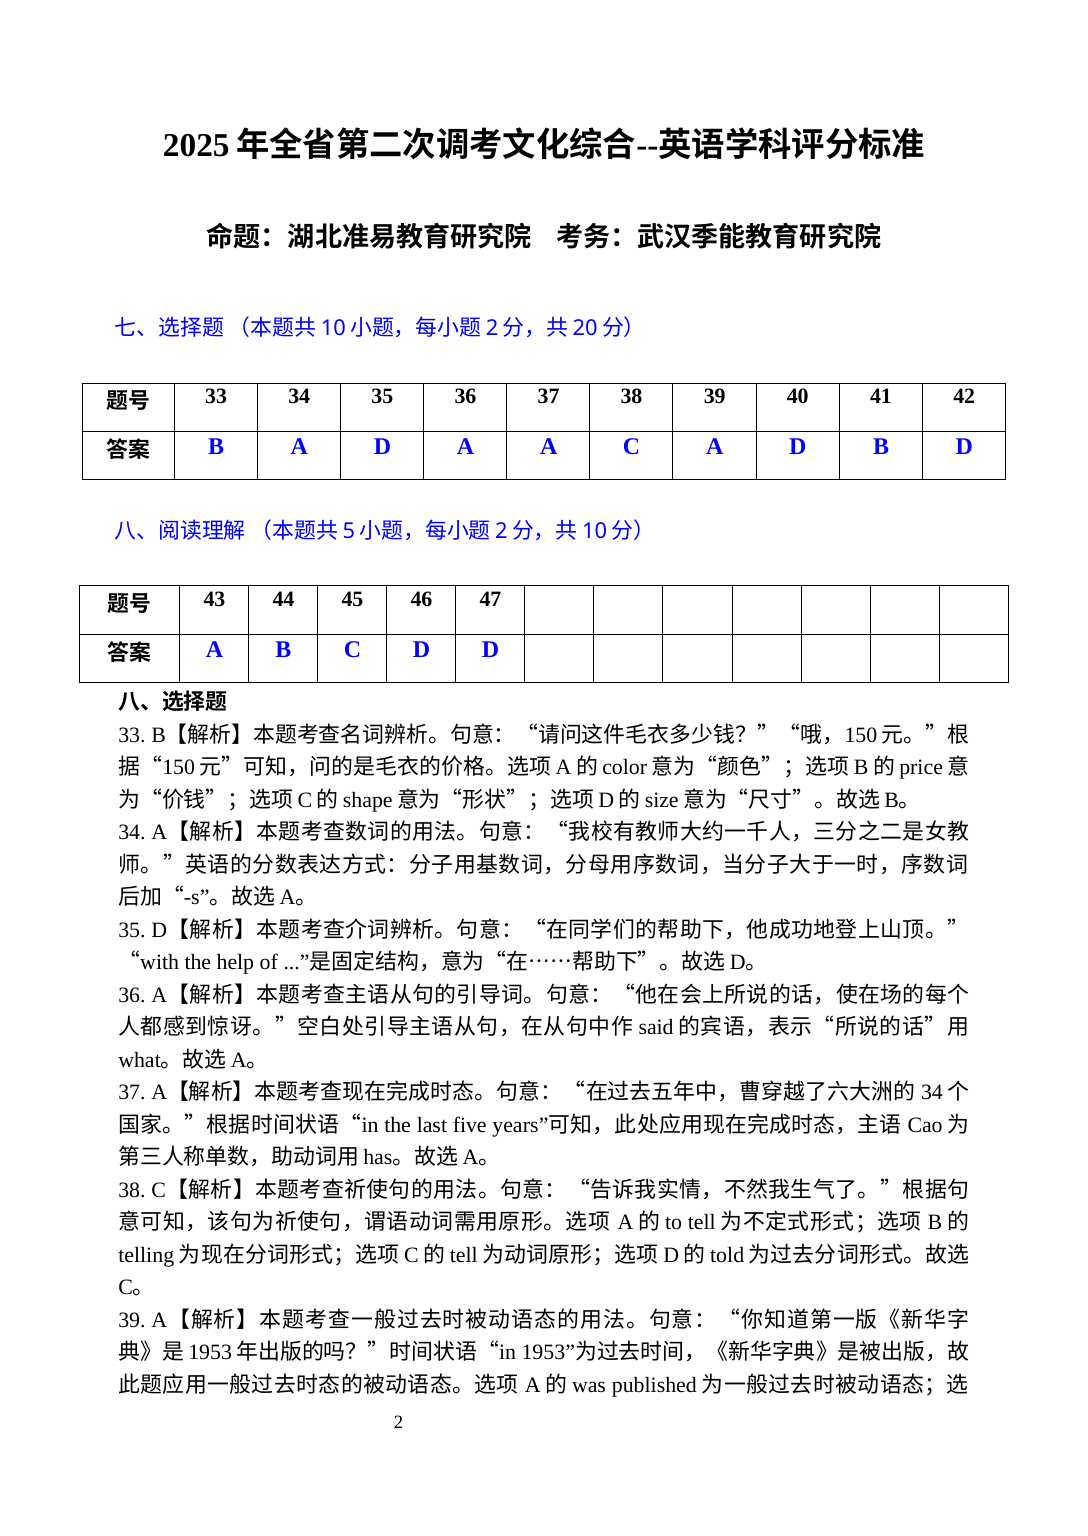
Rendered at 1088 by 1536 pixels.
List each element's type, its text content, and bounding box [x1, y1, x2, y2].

text 八、阅读理解 （本题共5小题，每小题2分，共10分） [103, 513, 969, 544]
table_header 35 [341, 384, 423, 431]
table_header [733, 586, 801, 634]
text 命题：湖北准易教育研究院 考务：武汉季能教育研究院 [118, 214, 969, 254]
list A【解析】本题考查主语从句的引导词。句意：“他在会上所说的话，使在场的每个人都感到惊讶。”空白处引导主语从句，在从句中作said的宾语，表示“所说的话”用what。故选A。 [118, 976, 969, 1073]
table_header 38 [590, 384, 672, 431]
table_cell D [341, 432, 423, 479]
table_header 45 [318, 586, 386, 634]
table_header [802, 586, 870, 634]
list 八、选择题 [118, 683, 969, 716]
table_cell [525, 635, 593, 682]
text 2025年全省第二次调考文化综合--英语学科评分标准 [118, 118, 969, 166]
table_cell B [175, 432, 257, 479]
list D【解析】本题考查介词辨析。句意：“在同学们的帮助下，他成功地登上山顶。”“with the help of ...”是固定结构，意为“在……帮助下”。故选D。 [118, 911, 969, 976]
table_cell A [424, 432, 506, 479]
table_header 43 [180, 586, 248, 634]
table_header 42 [923, 384, 1005, 431]
table_cell [871, 635, 939, 682]
table_cell [940, 635, 1008, 682]
table_header [525, 586, 593, 634]
table_cell C [590, 432, 672, 479]
table_cell [594, 635, 662, 682]
table_cell A [258, 432, 340, 479]
table_header 36 [424, 384, 506, 431]
table_header 34 [258, 384, 340, 431]
table_cell A [180, 635, 248, 682]
list B【解析】本题考查名词辨析。句意：“请问这件毛衣多少钱？”“哦，150元。”根据“150元”可知，问的是毛衣的价格。选项A的color意为“颜色”；选项B的price意为“价钱”；选项C的shape意为“形状”；选项D的size意为“尺寸”。故选B。 [118, 716, 969, 813]
table_cell B [249, 635, 317, 682]
table_header [663, 586, 732, 634]
list A【解析】本题考查数词的用法。句意：“我校有教师大约一千人，三分之二是女教师。”英语的分数表达方式：分子用基数词，分母用序数词，当分子大于一时，序数词后加“-s”。故选A。 [118, 813, 969, 911]
table_header 40 [757, 384, 839, 431]
table_header 46 [387, 586, 455, 634]
table_cell [802, 635, 870, 682]
table_header 题号 [80, 586, 179, 634]
table_header [594, 586, 662, 634]
text 七、选择题 （本题共10小题，每小题2分，共20分） [103, 310, 969, 342]
list A【解析】本题考查现在完成时态。句意：“在过去五年中，曹穿越了六大洲的34个国家。”根据时间状语“in the last five years”可知，此处应用现在完成时态，主语Cao为第三人称单数，助动词用has。故选A。 [118, 1073, 969, 1171]
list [118, 1301, 969, 1398]
table_header [940, 586, 1008, 634]
table_header 39 [673, 384, 756, 431]
table_cell [733, 635, 801, 682]
table_cell 答案 [83, 432, 174, 479]
table_cell A [507, 432, 589, 479]
table_cell 答案 [80, 635, 179, 682]
table_cell D [387, 635, 455, 682]
table_cell C [318, 635, 386, 682]
table_header [871, 586, 939, 634]
table_cell [663, 635, 732, 682]
list C【解析】本题考查祈使句的用法。句意：“告诉我实情，不然我生气了。”根据句意可知，该句为祈使句，谓语动词需用原形。选项A的to tell为不定式形式；选项B的telling为现在分词形式；选项C的tell为动词原形；选项D的told为过去分词形式。故选C。 [118, 1171, 969, 1301]
table_header 41 [840, 384, 922, 431]
table_cell D [456, 635, 524, 682]
table_header 44 [249, 586, 317, 634]
table_cell D [923, 432, 1005, 479]
table_cell D [757, 432, 839, 479]
table_header 题号 [83, 384, 174, 431]
table_header 47 [456, 586, 524, 634]
table_cell B [840, 432, 922, 479]
table_header 37 [507, 384, 589, 431]
table_cell A [673, 432, 756, 479]
table_header 33 [175, 384, 257, 431]
